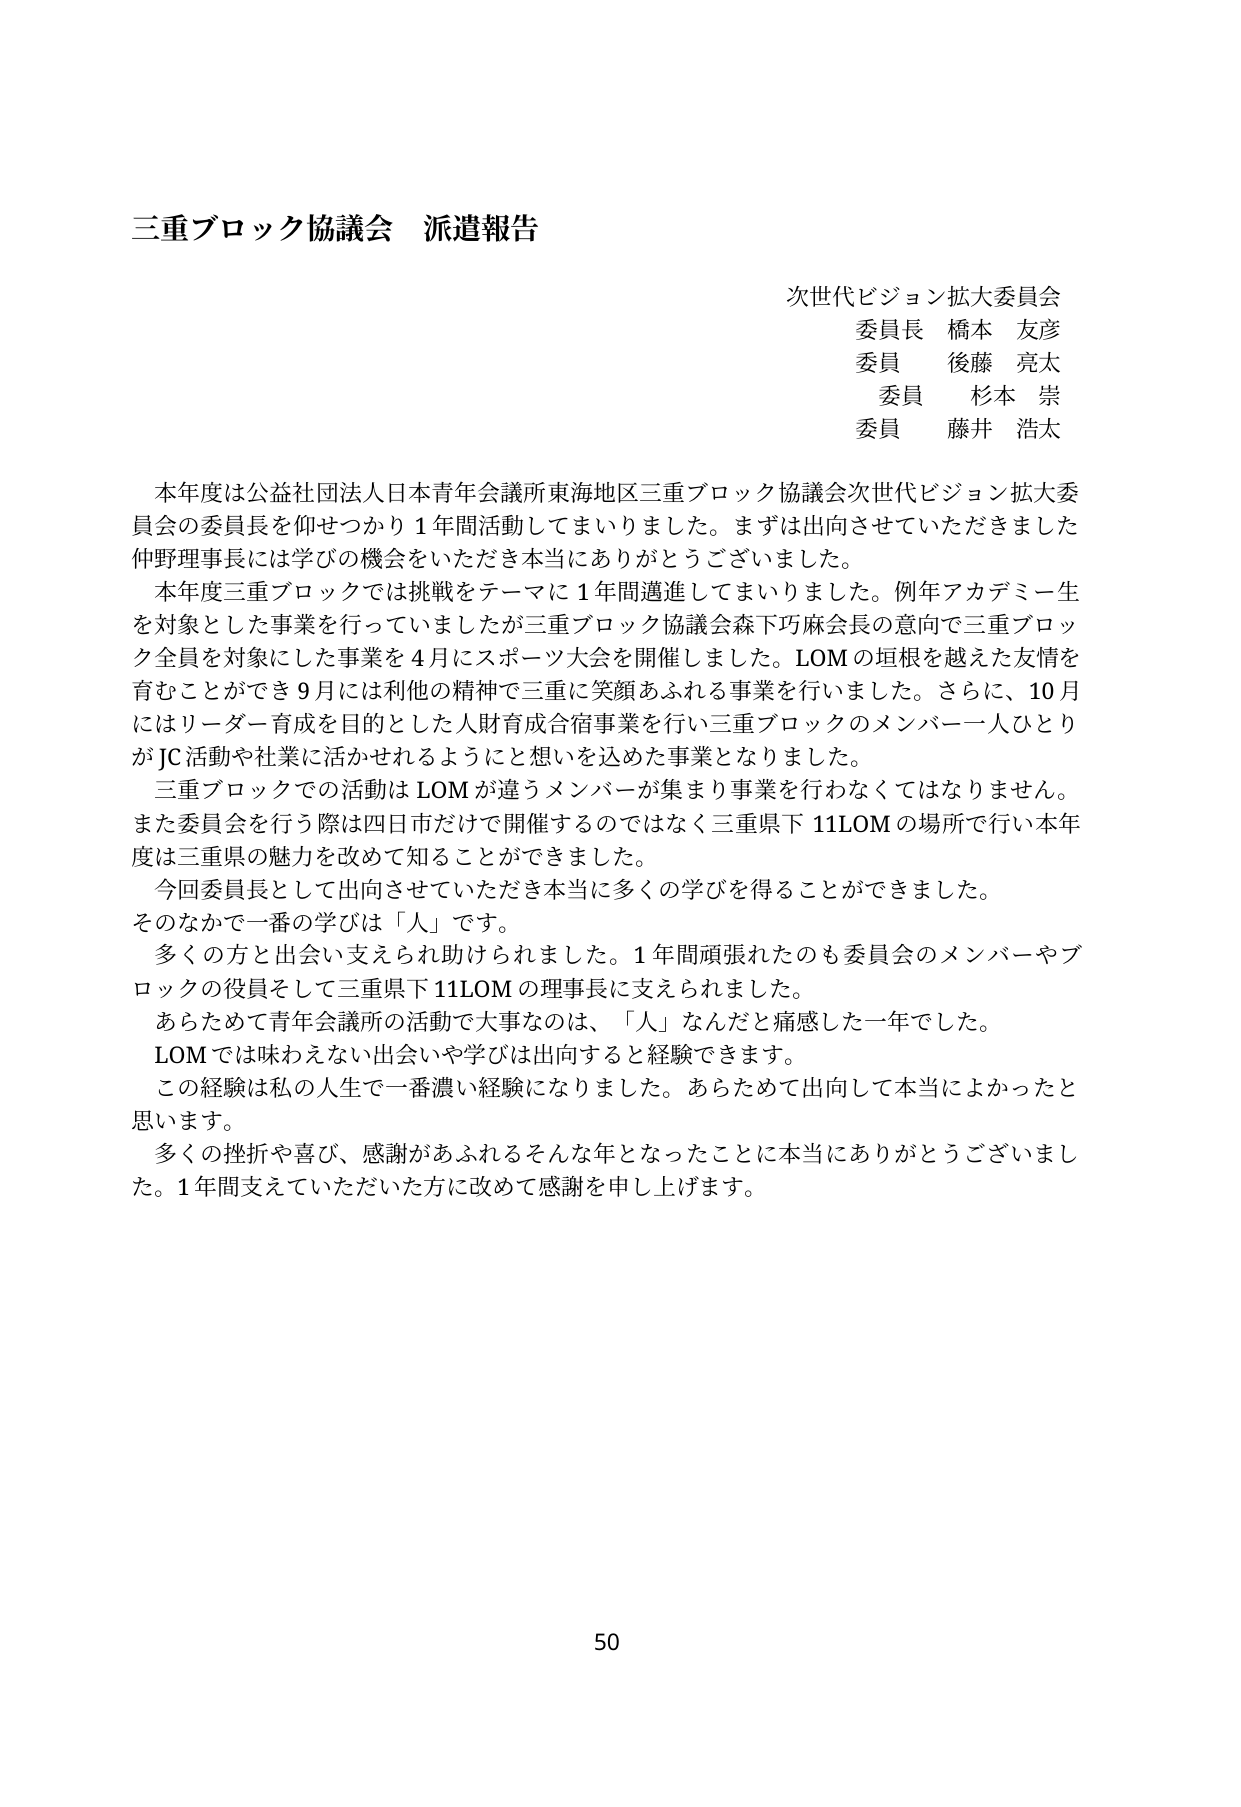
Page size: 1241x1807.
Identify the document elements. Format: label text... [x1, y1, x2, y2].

text 三重ブロック協議会 派遣報告 [131, 206, 1082, 248]
text 多くの方と出会い支えられ助けられました。1年間頑張れたのも委員会のメンバーやブロックの役員そして三重県下11LOMの理事長に支えられました。 [131, 937, 1082, 1004]
text 委員長 橋本 友彦 [131, 312, 1061, 345]
text 委員 杉本 崇 [131, 378, 1061, 411]
text 本年度三重ブロックでは挑戦をテーマに1年間邁進してまいりました。例年アカデミー生を対象とした事業を行っていましたが三重ブロック協議会森下巧麻会長の意向で三重ブロック全員を対象にした事業を4月にスポーツ大会を開催しました。LOMの垣根を越えた友情を育むことができ9月には利他の精神で三重に笑顔あふれる事業を行いました。さらに、10月にはリーダー育成を目的とした人財育成合宿事業を行い三重ブロックのメンバー一人ひとりがJC活動や社業に活かせれるようにと想いを込めた事業となりました。 [131, 574, 1082, 772]
text 多くの挫折や喜び、感謝があふれるそんな年となったことに本当にありがとうございました。1年間支えていただいた方に改めて感謝を申し上げます。 [131, 1136, 1082, 1202]
text この経験は私の人生で一番濃い経験になりました。あらためて出向して本当によかったと思います。 [131, 1070, 1082, 1136]
text 今回委員長として出向させていただき本当に多くの学びを得ることができました。 [131, 872, 1082, 904]
text そのなかで一番の学びは「人」です。 [131, 904, 1082, 937]
text 次世代ビジョン拡大委員会 [131, 279, 1061, 312]
text 委員 藤井 浩太 [131, 411, 1061, 444]
text あらためて青年会議所の活動で大事なのは、「人」なんだと痛感した一年でした。 [131, 1004, 1082, 1037]
text LOMでは味わえない出会いや学びは出向すると経験できます。 [131, 1037, 1082, 1070]
text 委員 後藤 亮太 [131, 345, 1061, 378]
text 本年度は公益社団法人日本青年会議所東海地区三重ブロック協議会次世代ビジョン拡大委員会の委員長を仰せつかり1年間活動してまいりました。まずは出向させていただきました仲野理事長には学びの機会をいただき本当にありがとうございました。 [131, 475, 1082, 574]
text 三重ブロックでの活動はLOMが違うメンバーが集まり事業を行わなくてはなりません。また委員会を行う際は四日市だけで開催するのではなく三重県下11LOMの場所で行い本年度は三重県の魅力を改めて知ることができました。 [131, 772, 1082, 872]
